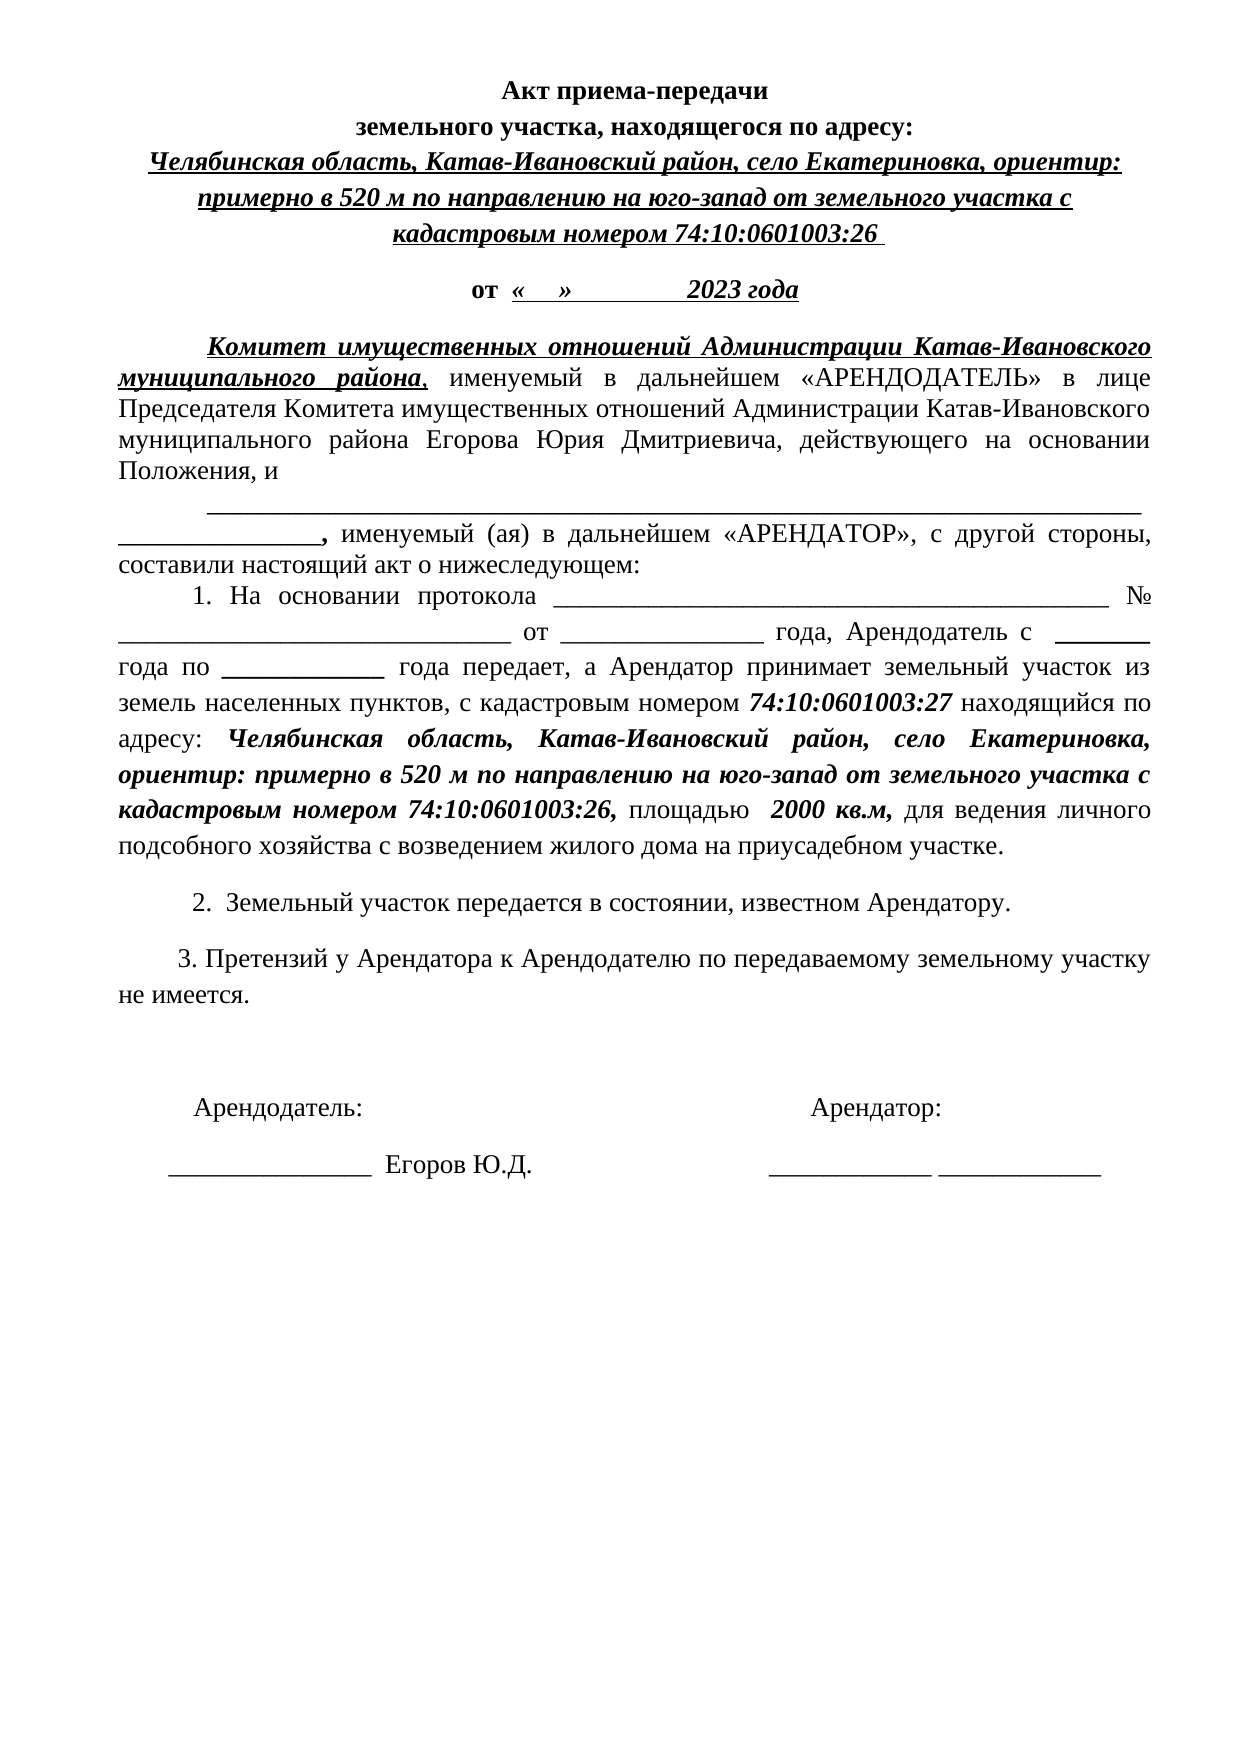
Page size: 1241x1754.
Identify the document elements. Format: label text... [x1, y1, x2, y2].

text Акт приема-передачи [118, 74, 1152, 105]
text от « » 2023 года [118, 273, 1152, 304]
text Челябинская область, Катав-Ивановский район, село Екатериновка, ориентир: примерно в 520 м по направлению на юго-запад от земельного участка с кадастровым номером 74:10:0601003:26 [118, 145, 1152, 248]
text 1. На основании протокола _________________________________________ № _____________________________ от _______________ года, Арендодатель с _______ года по ____________ года передает, а Арендатор принимает земельный участок из земель населенных пунктов, с кадастровым номером 74:10:0601003:27 находящийся по адресу: Челябинская область, Катав-Ивановский район, село Екатериновка, ориентир: примерно в 520 м по направлению на юго-запад от земельного участка с кадастровым номером 74:10:0601003:26, площадью 2000 кв.м, для ведения личного подсобного хозяйства с возведением жилого дома на приусадебном участке. [118, 579, 1152, 860]
text земельного участка, находящегося по адресу: [118, 109, 1152, 141]
text Арендодатель: Арендатор: [193, 1091, 1152, 1122]
text 2. Земельный участок передается в состоянии, известном Арендатору. [118, 886, 1152, 917]
text _______________ Егоров Ю.Д. ____________ ____________ [118, 1148, 1152, 1179]
title Комитет имущественных отношений Администрации Катав-Ивановского муниципального района, именуемый в дальнейшем «АРЕНДОДАТЕЛЬ» в лице Председателя Комитета имущественных отношений Администрации Катав-Ивановского муниципального района Егорова Юрия Дмитриевича, действующего на основании Положения, и [118, 330, 1152, 486]
title ____________________________________________________________________________________, именуемый (ая) в дальнейшем «АРЕНДАТОР», с другой стороны, составили настоящий акт о нижеследующем: [118, 486, 1152, 579]
text 3. Претензий у Арендатора к Арендодателю по передаваемому земельному участку не имеется. [118, 942, 1152, 1009]
